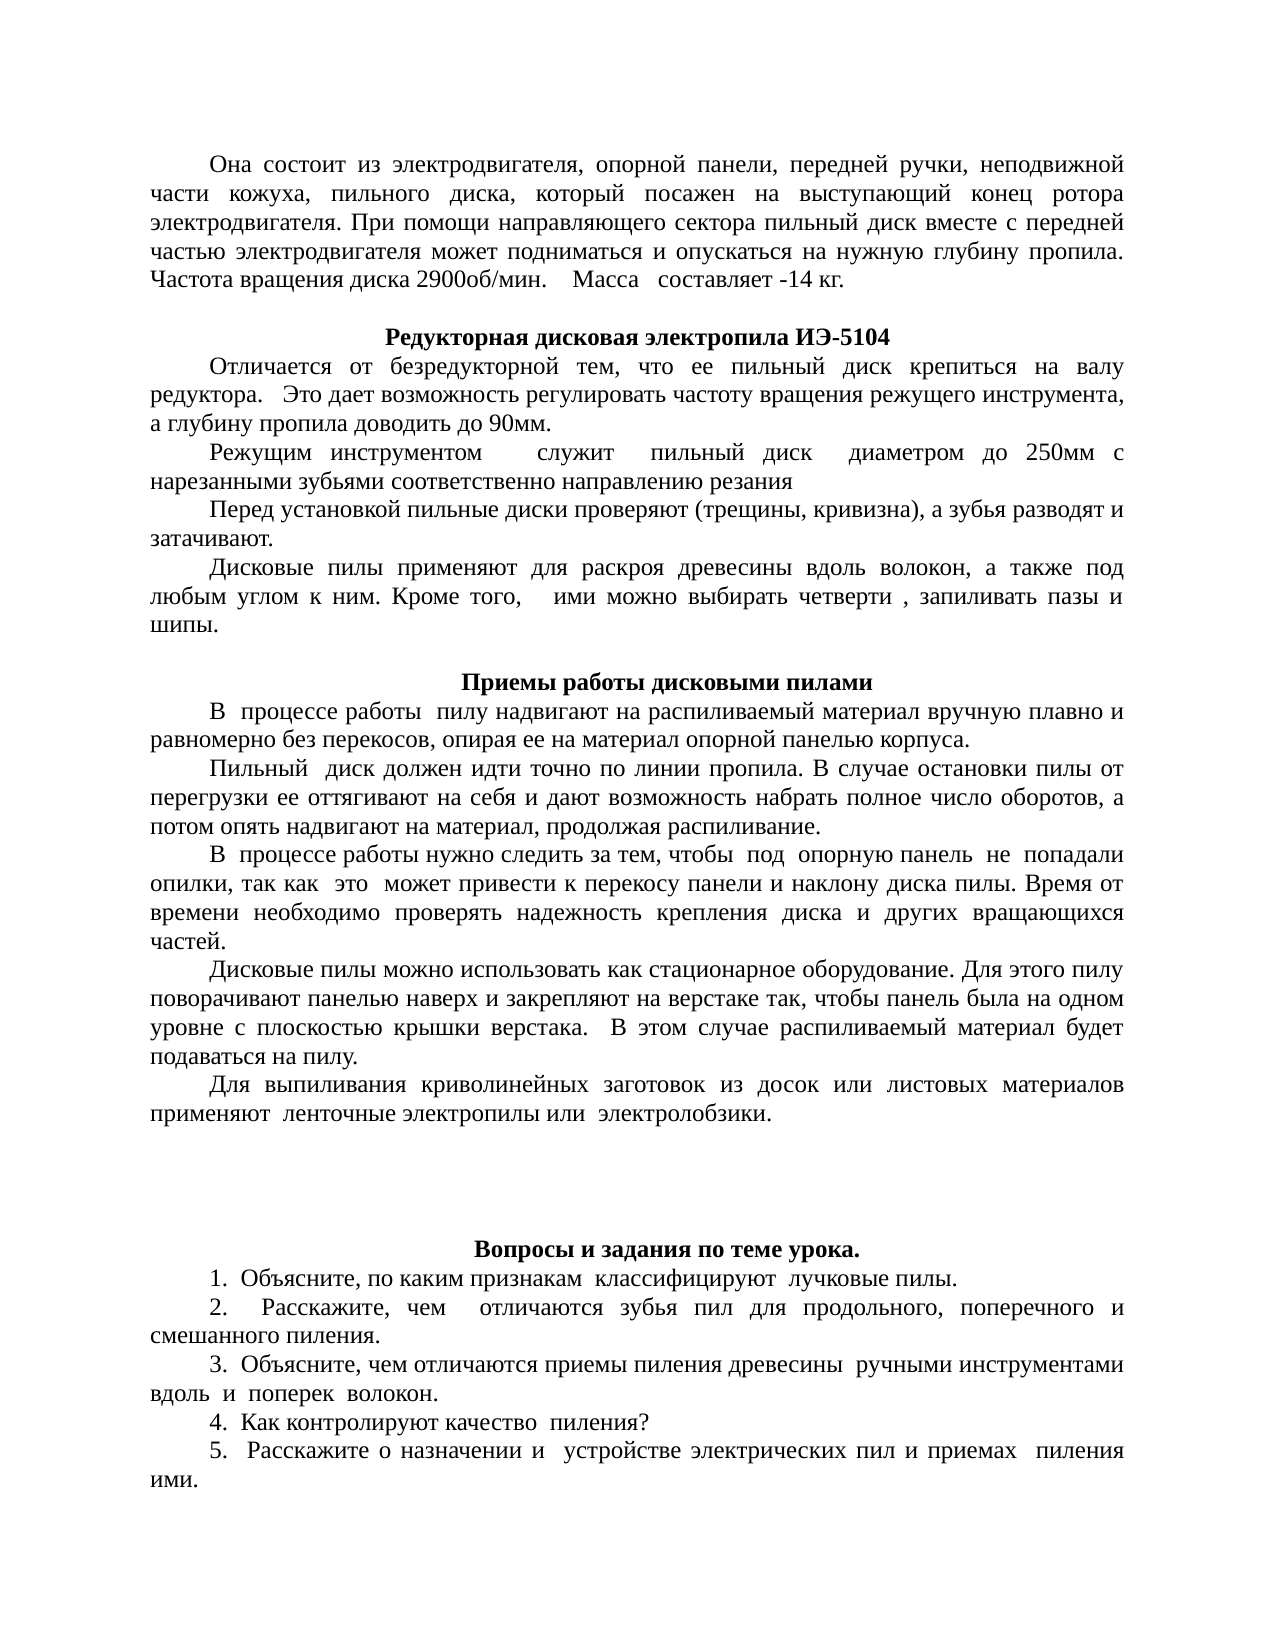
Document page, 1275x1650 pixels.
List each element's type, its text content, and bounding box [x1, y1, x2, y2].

text 1. Объясните, по каким признакам классифицируют лучковые пилы. [150, 1263, 1125, 1292]
text Перед установкой пильные диски проверяют (трещины, кривизна), а зубья разводят и затачивают. [150, 495, 1125, 552]
text Дисковые пилы применяют для раскроя древесины вдоль волокон, а также под любым углом к ним. Кроме того, ими можно выбирать четверти , запиливать пазы и шипы. [150, 552, 1125, 639]
text Вопросы и задания по теме урока. [150, 1234, 1125, 1263]
text Пильный диск должен идти точно по линии пропила. В случае остановки пилы от перегрузки ее оттягивают на себя и дают возможность набрать полное число оборотов, а потом опять надвигают на материал, продолжая распиливание. [150, 754, 1125, 840]
text В процессе работы нужно следить за тем, чтобы под опорную панель не попадали опилки, так как это может привести к перекосу панели и наклону диска пилы. Время от времени необходимо проверять надежность крепления диска и других вращающихся частей. [150, 840, 1125, 955]
text 5. Расскажите о назначении и устройстве электрических пил и приемах пиления ими. [150, 1436, 1125, 1493]
text 2. Расскажите, чем отличаются зубья пил для продольного, поперечного и смешанного пиления. [150, 1292, 1125, 1349]
text В процессе работы пилу надвигают на распиливаемый материал вручную плавно и равномерно без перекосов, опирая ее на материал опорной панелью корпуса. [150, 696, 1125, 754]
text Режущим инструментом служит пильный диск диаметром до 250мм с нарезанными зубьями соответственно направлению резания [150, 437, 1125, 495]
text 4. Как контролируют качество пиления? [150, 1407, 1125, 1436]
text Она состоит из электродвигателя, опорной панели, передней ручки, неподвижной части кожуха, пильного диска, который посажен на выступающий конец ротора электродвигателя. При помощи направляющего сектора пильный диск вместе с передней частью электродвигателя может подниматься и опускаться на нужную глубину пропила. Частота вращения диска 2900об/мин. Масса составляет -14 кг. [150, 150, 1125, 294]
text 3. Объясните, чем отличаются приемы пиления древесины ручными инструментами вдоль и поперек волокон. [150, 1349, 1125, 1407]
text Дисковые пилы можно использовать как стационарное оборудование. Для этого пилу поворачивают панелью наверх и закрепляют на верстаке так, чтобы панель была на одном уровне с плоскостью крышки верстака. В этом случае распиливаемый материал будет подаваться на пилу. [150, 955, 1125, 1070]
text Для выпиливания криволинейных заготовок из досок или листовых материалов применяют ленточные электропилы или электролобзики. [150, 1070, 1125, 1127]
text Приемы работы дисковыми пилами [150, 667, 1125, 696]
text Редукторная дисковая электропила ИЭ-5104 [150, 322, 1125, 351]
text Отличается от безредукторной тем, что ее пильный диск крепиться на валу редуктора. Это дает возможность регулировать частоту вращения режущего инструмента, а глубину пропила доводить до 90мм. [150, 351, 1125, 437]
